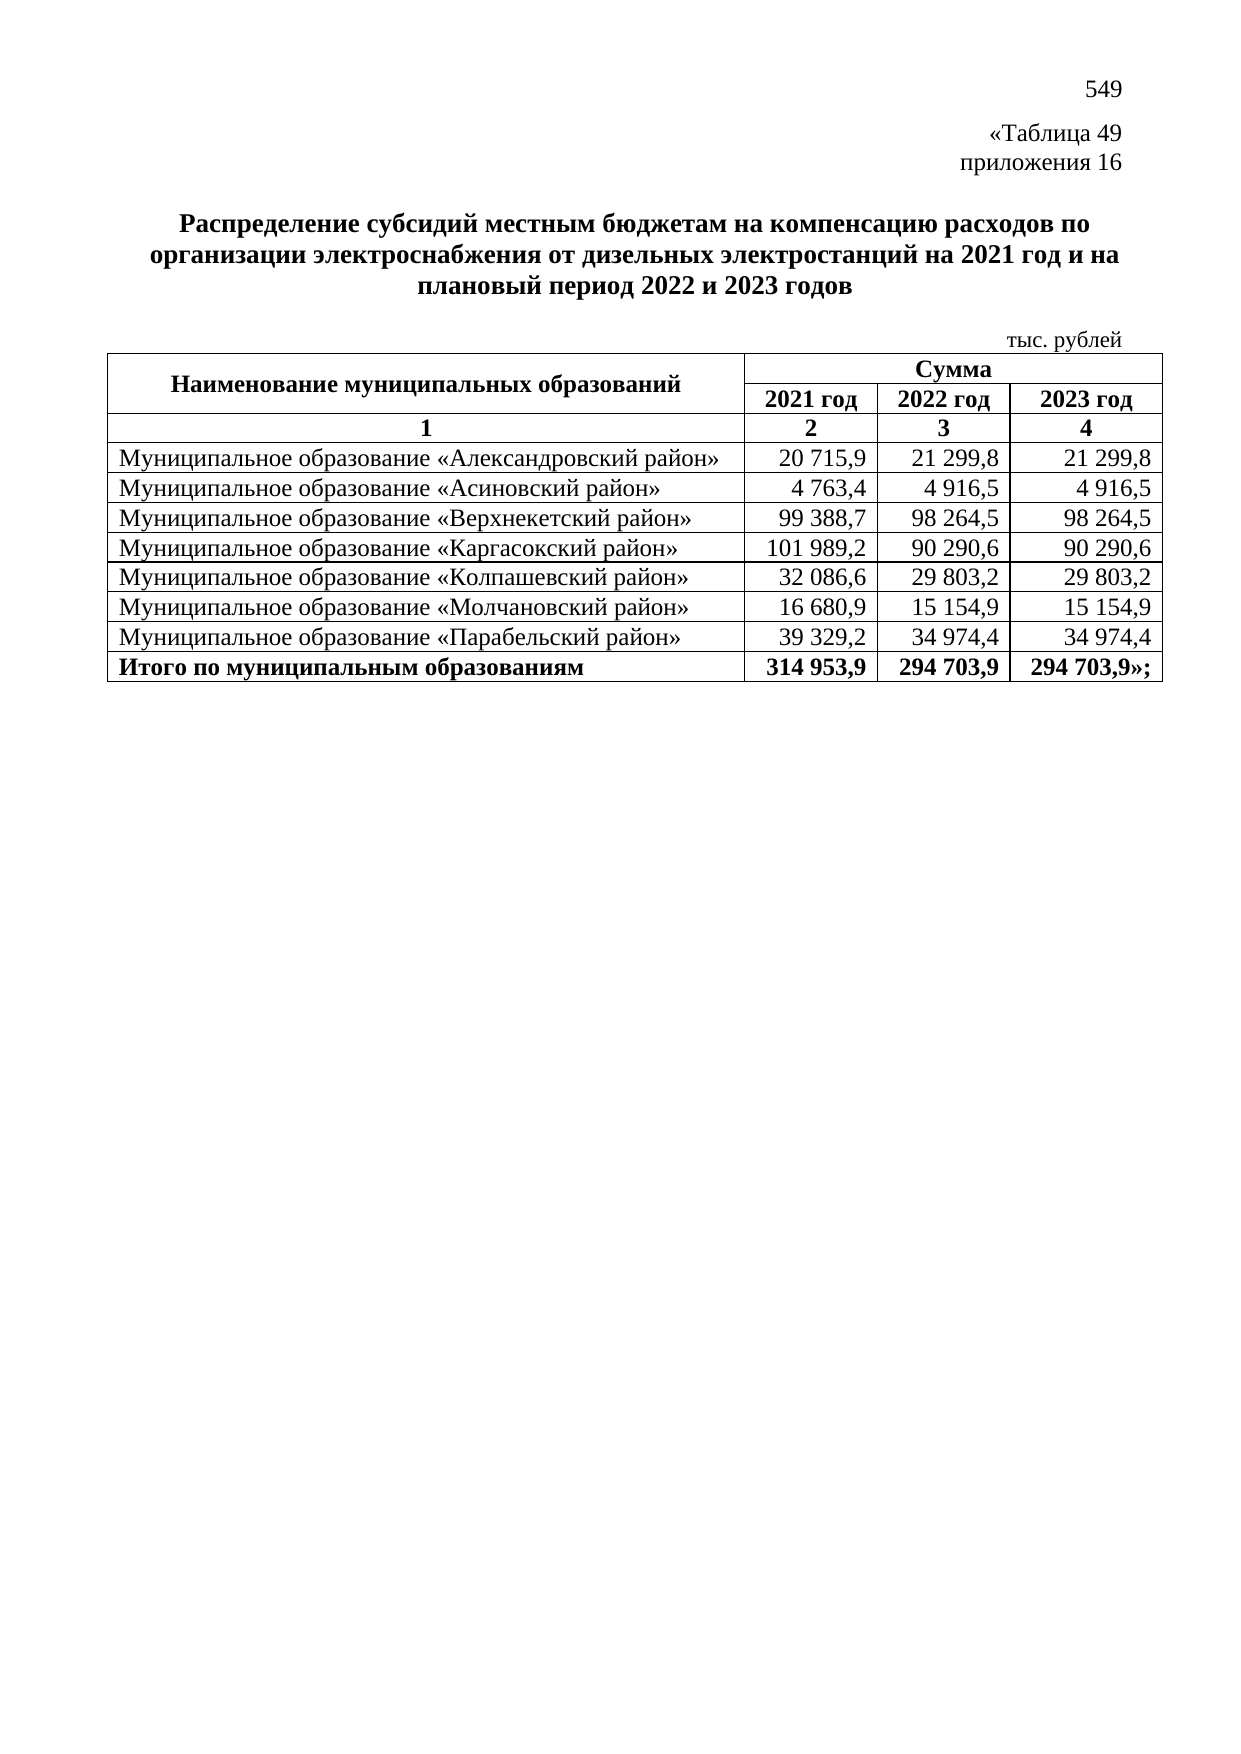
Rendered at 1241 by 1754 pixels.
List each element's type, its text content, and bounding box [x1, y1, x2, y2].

table_cell 39 329,2 [745, 622, 877, 651]
table_cell Итого по муниципальным образованиям [108, 652, 744, 681]
text тыс. рублей [148, 327, 1122, 353]
table_cell 15 154,9 [878, 592, 1009, 621]
table_cell 1 [108, 414, 744, 442]
table_cell 314 953,9 [745, 652, 877, 681]
table_cell 90 290,6 [1011, 533, 1162, 561]
table_cell Муниципальное образование «Верхнекетский район» [108, 503, 744, 532]
table_cell 34 974,4 [1011, 622, 1162, 651]
table_cell 29 803,2 [878, 563, 1009, 591]
table_header Сумма [745, 354, 1162, 383]
table_cell 294 703,9 [878, 652, 1009, 681]
table_cell Муниципальное образование «Александровский район» [108, 443, 744, 472]
table_cell 21 299,8 [1011, 443, 1162, 472]
table_cell 98 264,5 [878, 503, 1009, 532]
text приложения 16 [158, 147, 1122, 176]
text «Таблица 49 [158, 118, 1122, 147]
table_cell Муниципальное образование «Молчановский район» [108, 592, 744, 621]
table_cell 21 299,8 [878, 443, 1009, 472]
table_cell Муниципальное образование «Асиновский район» [108, 473, 744, 502]
table_cell 2022 год [878, 384, 1009, 412]
table_cell Муниципальное образование «Парабельский район» [108, 622, 744, 651]
table_header Наименование муниципальных образований [108, 354, 744, 412]
table_cell 4 916,5 [878, 473, 1009, 502]
text Распределение субсидий местным бюджетам на компенсацию расходов по организации электроснабжения от дизельных электростанций на 2021 год и на плановый период 2022 и 2023 годов [148, 207, 1122, 300]
table_cell 90 290,6 [878, 533, 1009, 561]
table_cell Муниципальное образование «Колпашевский район» [108, 563, 744, 591]
table_cell 3 [878, 414, 1009, 442]
table_cell 32 086,6 [745, 563, 877, 591]
table_cell 101 989,2 [745, 533, 877, 561]
table_cell 15 154,9 [1011, 592, 1162, 621]
table_cell 294 703,9»; [1011, 652, 1162, 681]
table_cell 4 916,5 [1011, 473, 1162, 502]
table_cell 16 680,9 [745, 592, 877, 621]
table_cell 4 [1011, 414, 1162, 442]
table_cell 98 264,5 [1011, 503, 1162, 532]
table_cell 29 803,2 [1011, 563, 1162, 591]
table_cell 2023 год [1011, 384, 1162, 412]
table_cell 34 974,4 [878, 622, 1009, 651]
table_cell 2 [745, 414, 877, 442]
table_cell 99 388,7 [745, 503, 877, 532]
table_cell 2021 год [745, 384, 877, 412]
table_cell 4 763,4 [745, 473, 877, 502]
table_cell 20 715,9 [745, 443, 877, 472]
table_cell Муниципальное образование «Каргасокский район» [108, 533, 744, 561]
